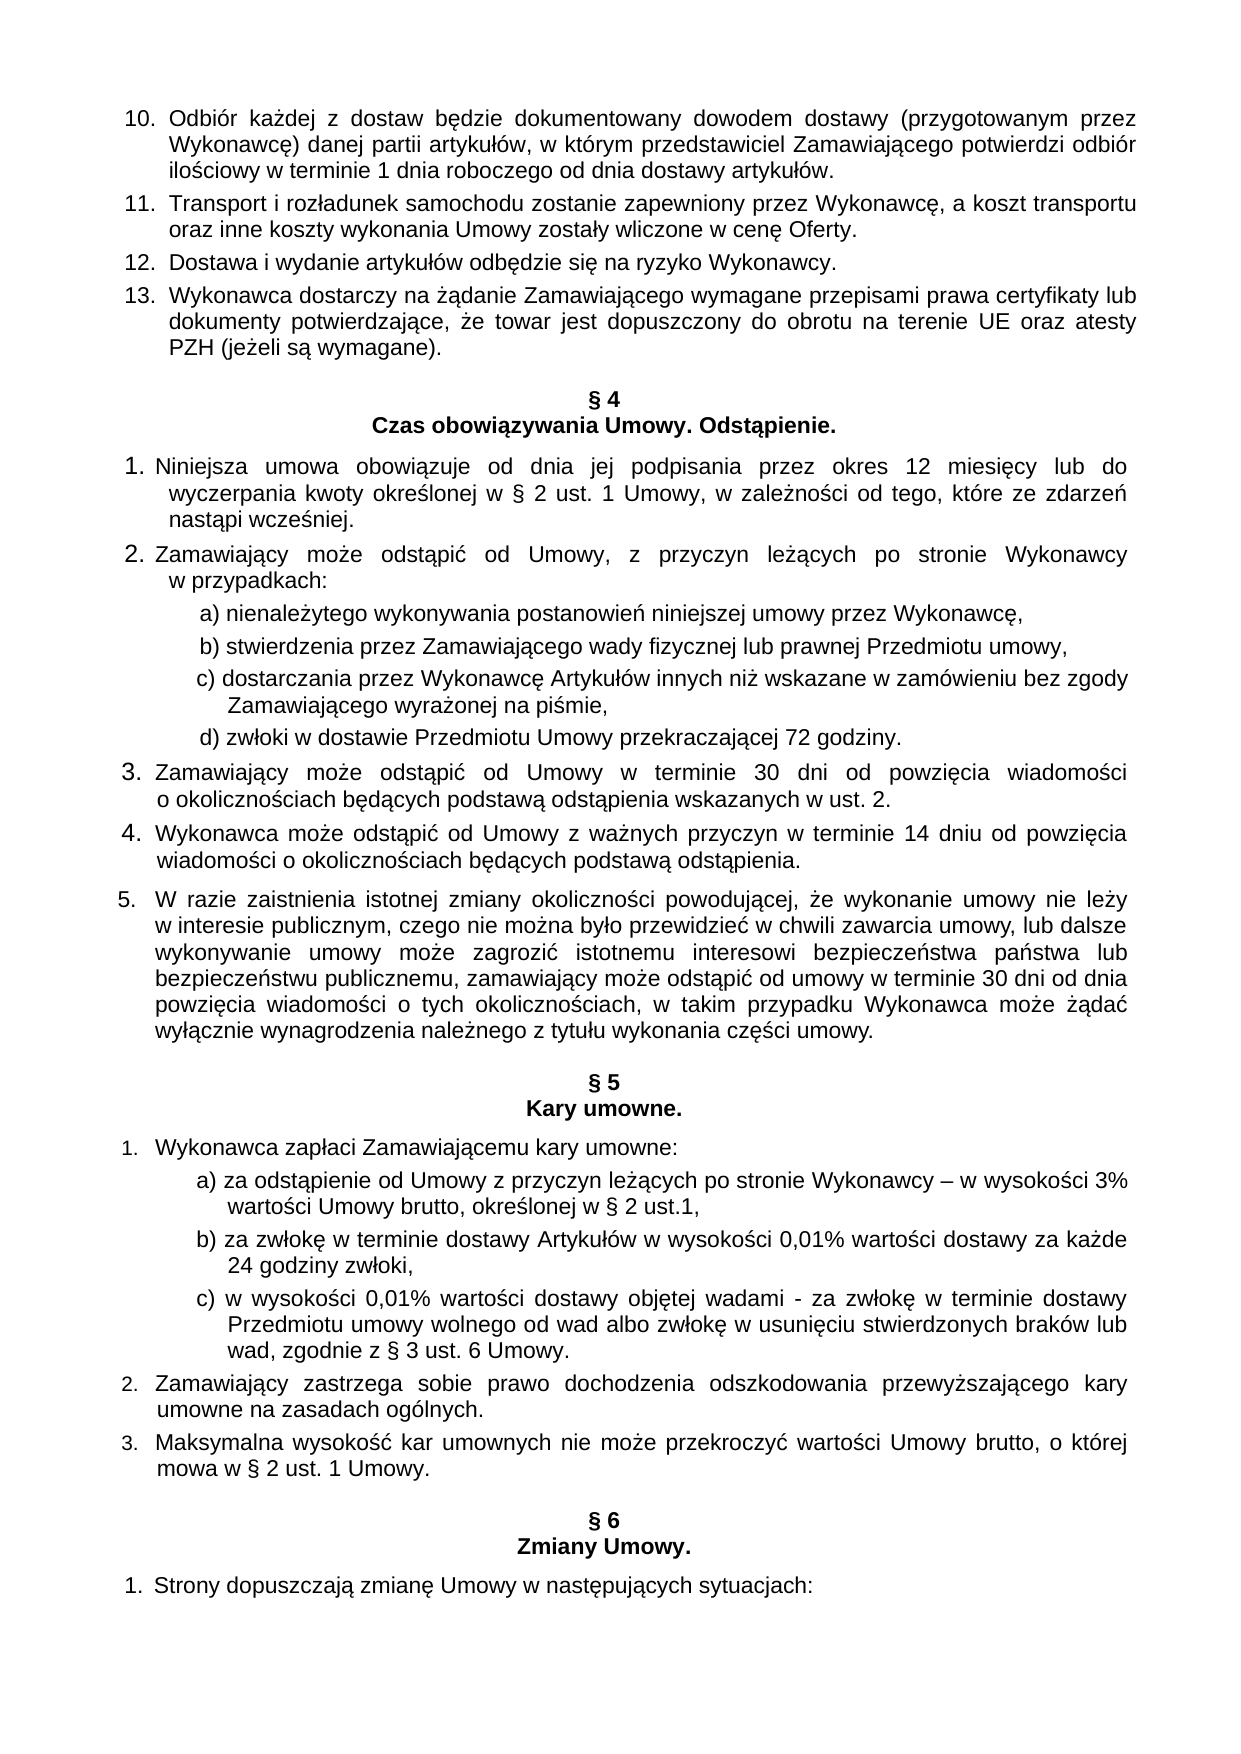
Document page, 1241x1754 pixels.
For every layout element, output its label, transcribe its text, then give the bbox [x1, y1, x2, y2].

list Odbiór każdej z dostaw będzie dokumentowany dowodem dostawy (przygotowanym przez Wykonawcę) danej partii artykułów, w którym przedstawiciel Zamawiającego potwierdzi odbiór ilościowy w terminie 1 dnia roboczego od dnia dostawy artykułów. [124, 105, 1137, 184]
text c) w wysokości 0,01% wartości dostawy objętej wadami - za zwłokę w terminie dostawy Przedmiotu umowy wolnego od wad albo zwłokę w usunięciu stwierdzonych braków lub wad, zgodnie z § 3 ust. 6 Umowy. [196, 1284, 1128, 1364]
text c) dostarczania przez Wykonawcę Artykułów innych niż wskazane w zamówieniu bez zgody Zamawiającego wyrażonej na piśmie, [196, 665, 1128, 718]
list W razie zaistnienia istotnej zmiany okoliczności powodującej, że wykonanie umowy nie leży w interesie publicznym, czego nie można było przewidzieć w chwili zawarcia umowy, lub dalsze wykonywanie umowy może zagrozić istotnemu interesowi bezpieczeństwa państwa lub bezpieczeństwu publicznemu, zamawiający może odstąpić od umowy w terminie 30 dni od dnia powzięcia wiadomości o tych okolicznościach, w takim przypadku Wykonawca może żądać wyłącznie wynagrodzenia należnego z tytułu wykonania części umowy. [117, 886, 1128, 1044]
list Dostawa i wydanie artykułów odbędzie się na ryzyko Wykonawcy. [124, 249, 1137, 275]
text b) za zwłokę w terminie dostawy Artykułów w wysokości 0,01% wartości dostawy za każde 24 godziny zwłoki, [196, 1226, 1128, 1278]
list Wykonawca zapłaci Zamawiającemu kary umowne: [121, 1134, 1128, 1160]
text § 6 Zmiany Umowy. [80, 1507, 1128, 1559]
list Zamawiający może odstąpić od Umowy, z przyczyn leżących po stronie Wykonawcy w przypadkach: [124, 539, 1128, 594]
list Wykonawca dostarczy na żądanie Zamawiającego wymagane przepisami prawa certyfikaty lub dokumenty potwierdzające, że towar jest dopuszczony do obrotu na terenie UE oraz atesty PZH (jeżeli są wymagane). [124, 282, 1137, 361]
text a) nienależytego wykonywania postanowień niniejszej umowy przez Wykonawcę, [199, 600, 1128, 626]
text § 5 Kary umowne. [80, 1069, 1128, 1122]
list Zamawiający zastrzega sobie prawo dochodzenia odszkodowania przewyższającego kary umowne na zasadach ogólnych. [121, 1370, 1128, 1423]
text a) za odstąpienie od Umowy z przyczyn leżących po stronie Wykonawcy – w wysokości 3% wartości Umowy brutto, określonej w § 2 ust.1, [196, 1167, 1128, 1219]
text d) zwłoki w dostawie Przedmiotu Umowy przekraczającej 72 godziny. [199, 724, 1128, 751]
list Transport i rozładunek samochodu zostanie zapewniony przez Wykonawcę, a koszt transportu oraz inne koszty wykonania Umowy zostały wliczone w cenę Oferty. [124, 190, 1137, 243]
list Zamawiający może odstąpić od Umowy w terminie 30 dni od powzięcia wiadomości o okolicznościach będących podstawą odstąpienia wskazanych w ust. 2. [121, 757, 1128, 812]
text b) stwierdzenia przez Zamawiającego wady fizycznej lub prawnej Przedmiotu umowy, [199, 633, 1128, 659]
list Wykonawca może odstąpić od Umowy z ważnych przyczyn w terminie 14 dniu od powzięcia wiadomości o okolicznościach będących podstawą odstąpienia. [121, 818, 1128, 873]
text § 4 Czas obowiązywania Umowy. Odstąpienie. [80, 386, 1128, 438]
list Strony dopuszczają zmianę Umowy w następujących sytuacjach: [124, 1572, 1128, 1598]
list Niniejsza umowa obowiązuje od dnia jej podpisania przez okres 12 miesięcy lub do wyczerpania kwoty określonej w § 2 ust. 1 Umowy, w zależności od tego, które ze zdarzeń nastąpi wcześniej. [124, 451, 1128, 532]
list Maksymalna wysokość kar umownych nie może przekroczyć wartości Umowy brutto, o której mowa w § 2 ust. 1 Umowy. [121, 1429, 1128, 1482]
